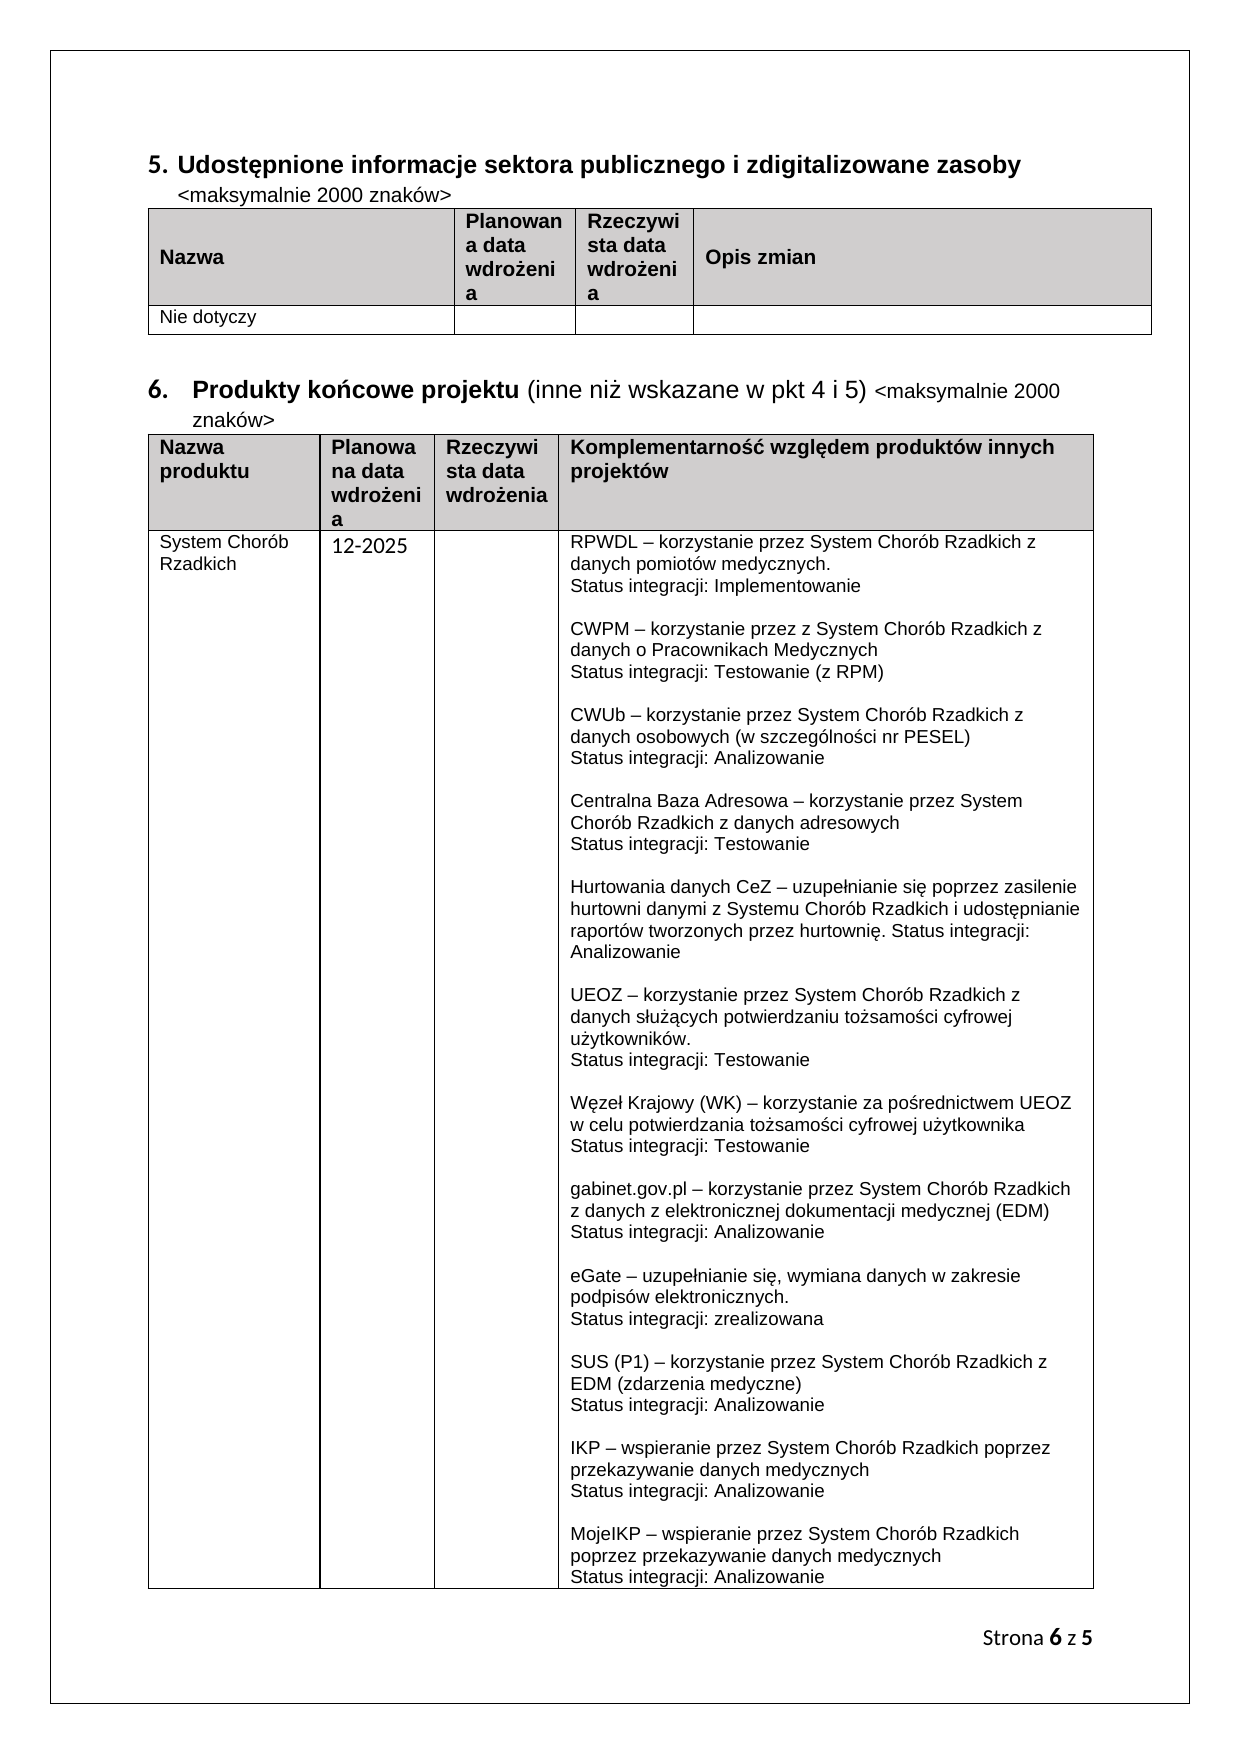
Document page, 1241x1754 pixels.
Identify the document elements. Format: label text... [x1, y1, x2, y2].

table_header Nazwa [149, 209, 454, 305]
table_header Opis zmian [694, 209, 1151, 305]
table_header Nazwa produktu [149, 435, 319, 530]
table_cell [576, 306, 693, 334]
table_cell Nie dotyczy [149, 306, 454, 334]
table_header Komplementarność względem produktów innych projektów [559, 435, 1093, 530]
subtitle Produkty końcowe projektu (inne niż wskazane w pkt 4 i 5) <maksymalnie 2000 znaków> [148, 373, 1093, 432]
table_cell System Chorób Rzadkich [149, 531, 319, 1588]
table_header Planowana data wdrożenia [321, 435, 434, 530]
table_header Rzeczywista data wdrożenia [435, 435, 558, 530]
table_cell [559, 531, 1093, 1588]
table_header Planowana data wdrożenia [455, 209, 575, 305]
table_cell [694, 306, 1151, 334]
table_header Rzeczywista data wdrożenia [576, 209, 693, 305]
table_cell [455, 306, 575, 334]
subtitle Udostępnione informacje sektora publicznego i zdigitalizowane zasoby <maksymalnie 2000 znaków> [148, 147, 1093, 206]
table_cell [435, 531, 558, 1588]
table_cell 12-2025 [321, 531, 434, 1588]
